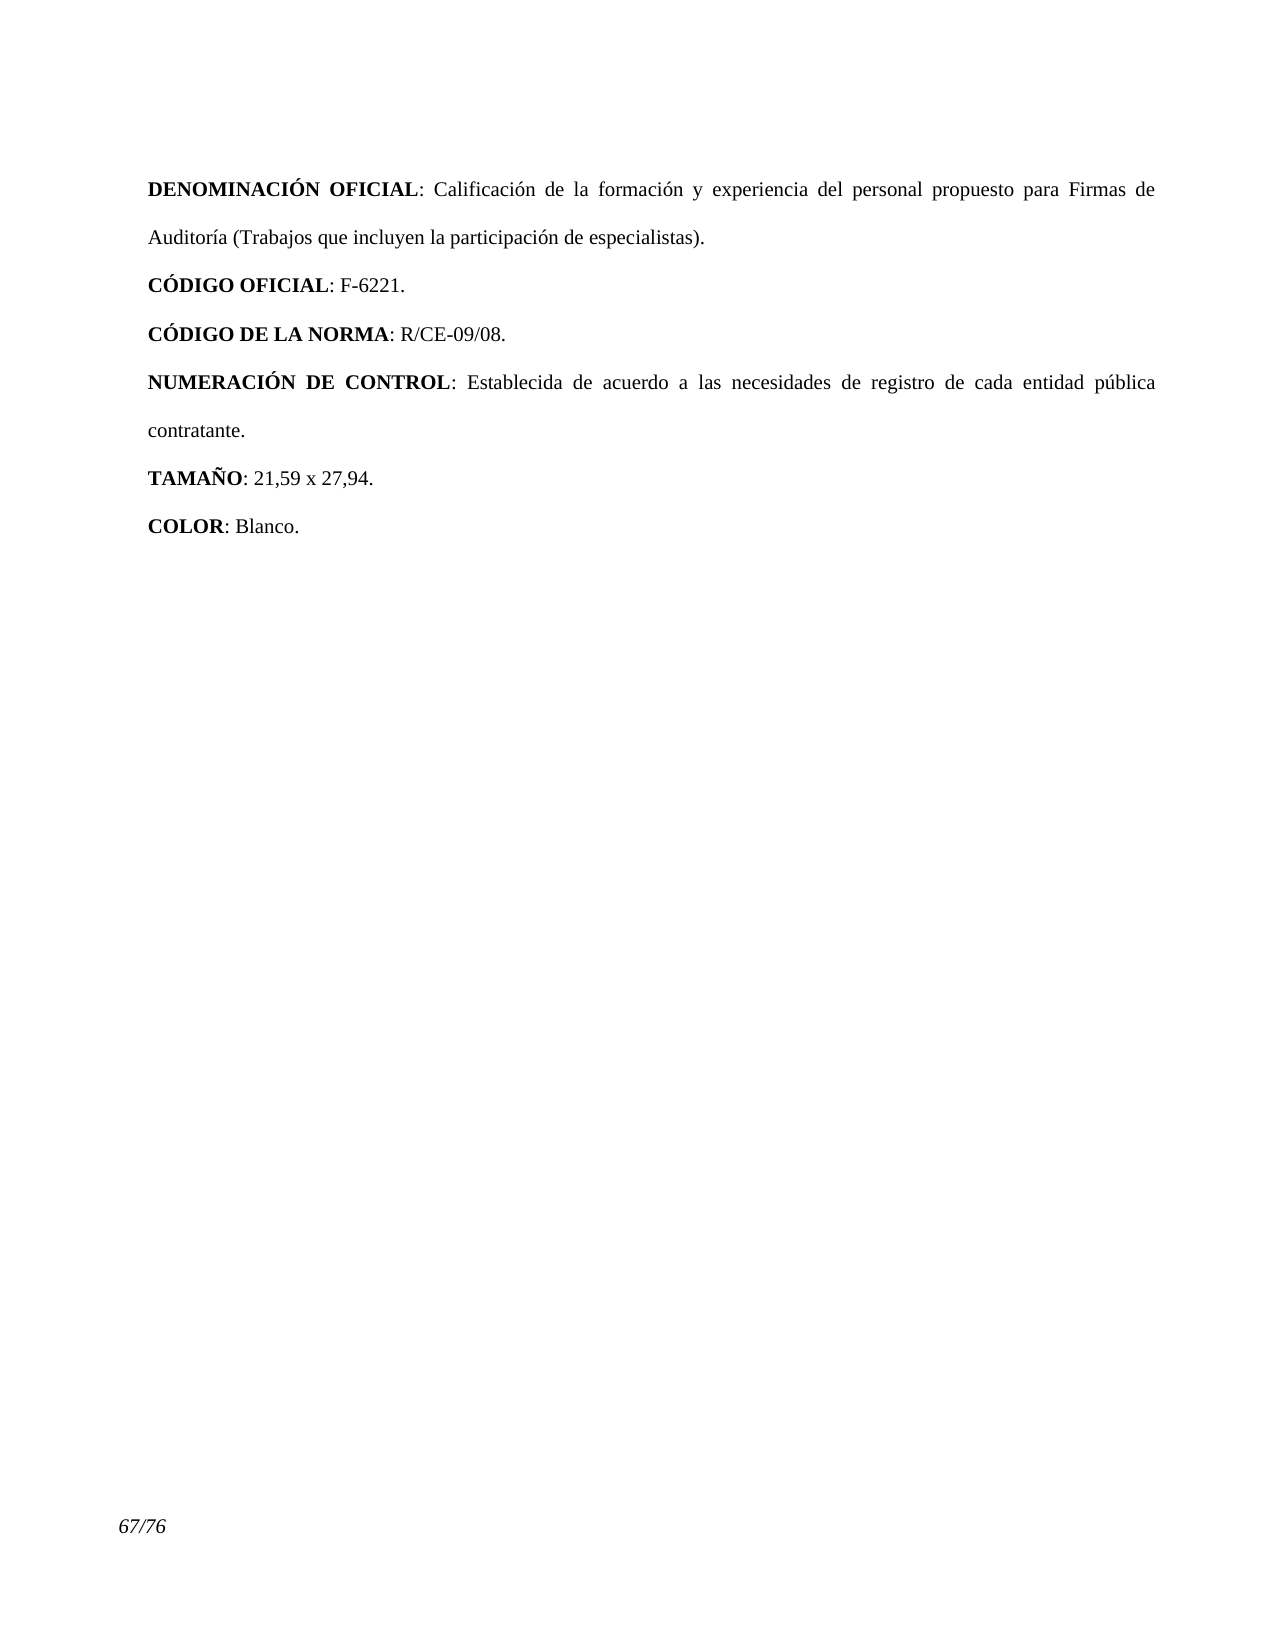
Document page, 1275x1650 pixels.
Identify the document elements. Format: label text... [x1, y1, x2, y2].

text COLOR: Blanco. [148, 514, 1157, 538]
text CÓDIGO DE : R/CE-09/08. [148, 322, 1157, 346]
text TAMAÑO: 21,59 x 27,94. [148, 466, 1157, 490]
text CÓDIGO OFICIAL: F-6221. [148, 273, 1157, 297]
text DENOMINACIÓN OFICIAL: Calificación de la formación y experiencia del personal propuesto para Firmas de Auditoría (Trabajos que incluyen la participación de especialistas). [148, 177, 1157, 249]
text NUMERACIÓN DE CONTROL: Establecida de acuerdo a las necesidades de registro de cada entidad pública contratante. [148, 370, 1157, 442]
